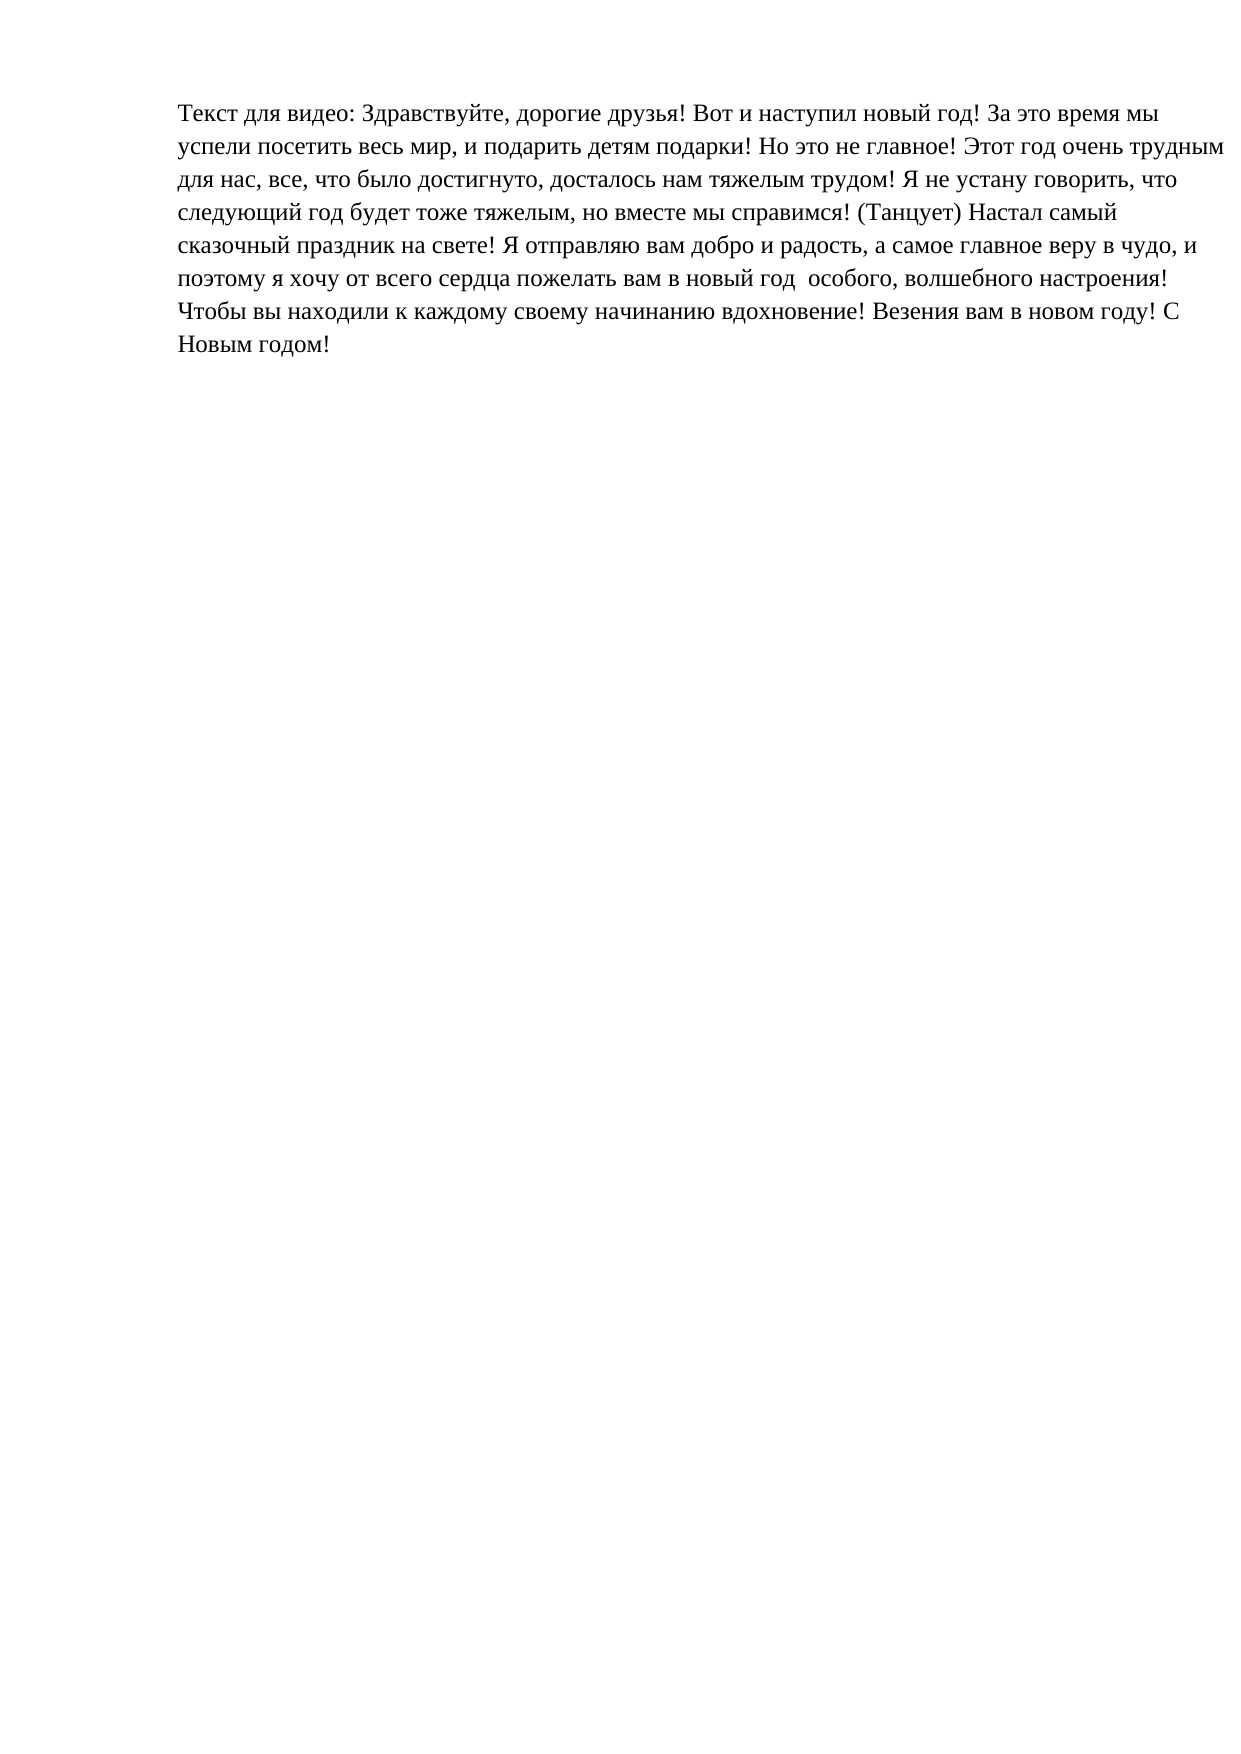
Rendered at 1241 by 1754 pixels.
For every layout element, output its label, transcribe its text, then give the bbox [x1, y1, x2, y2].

text Текст для видео: Здравствуйте, дорогие друзья! Вот и наступил новый год! За это время мы успели посетить весь мир, и подарить детям подарки! Но это не главное! Этот год очень трудным для нас, все, что было достигнуто, досталось нам тяжелым трудом! Я не устану говорить, что следующий год будет тоже тяжелым, но вместе мы справимся! (Танцует) Настал самый сказочный праздник на свете! Я отправляю вам добро и радость, а самое главное веру в чудо, и поэтому я хочу от всего сердца пожелать вам в новый год особого, волшебного настроения! Чтобы вы находили к каждому своему начинанию вдохновение! Везения вам в новом году! С Новым годом! [177, 98, 1226, 358]
